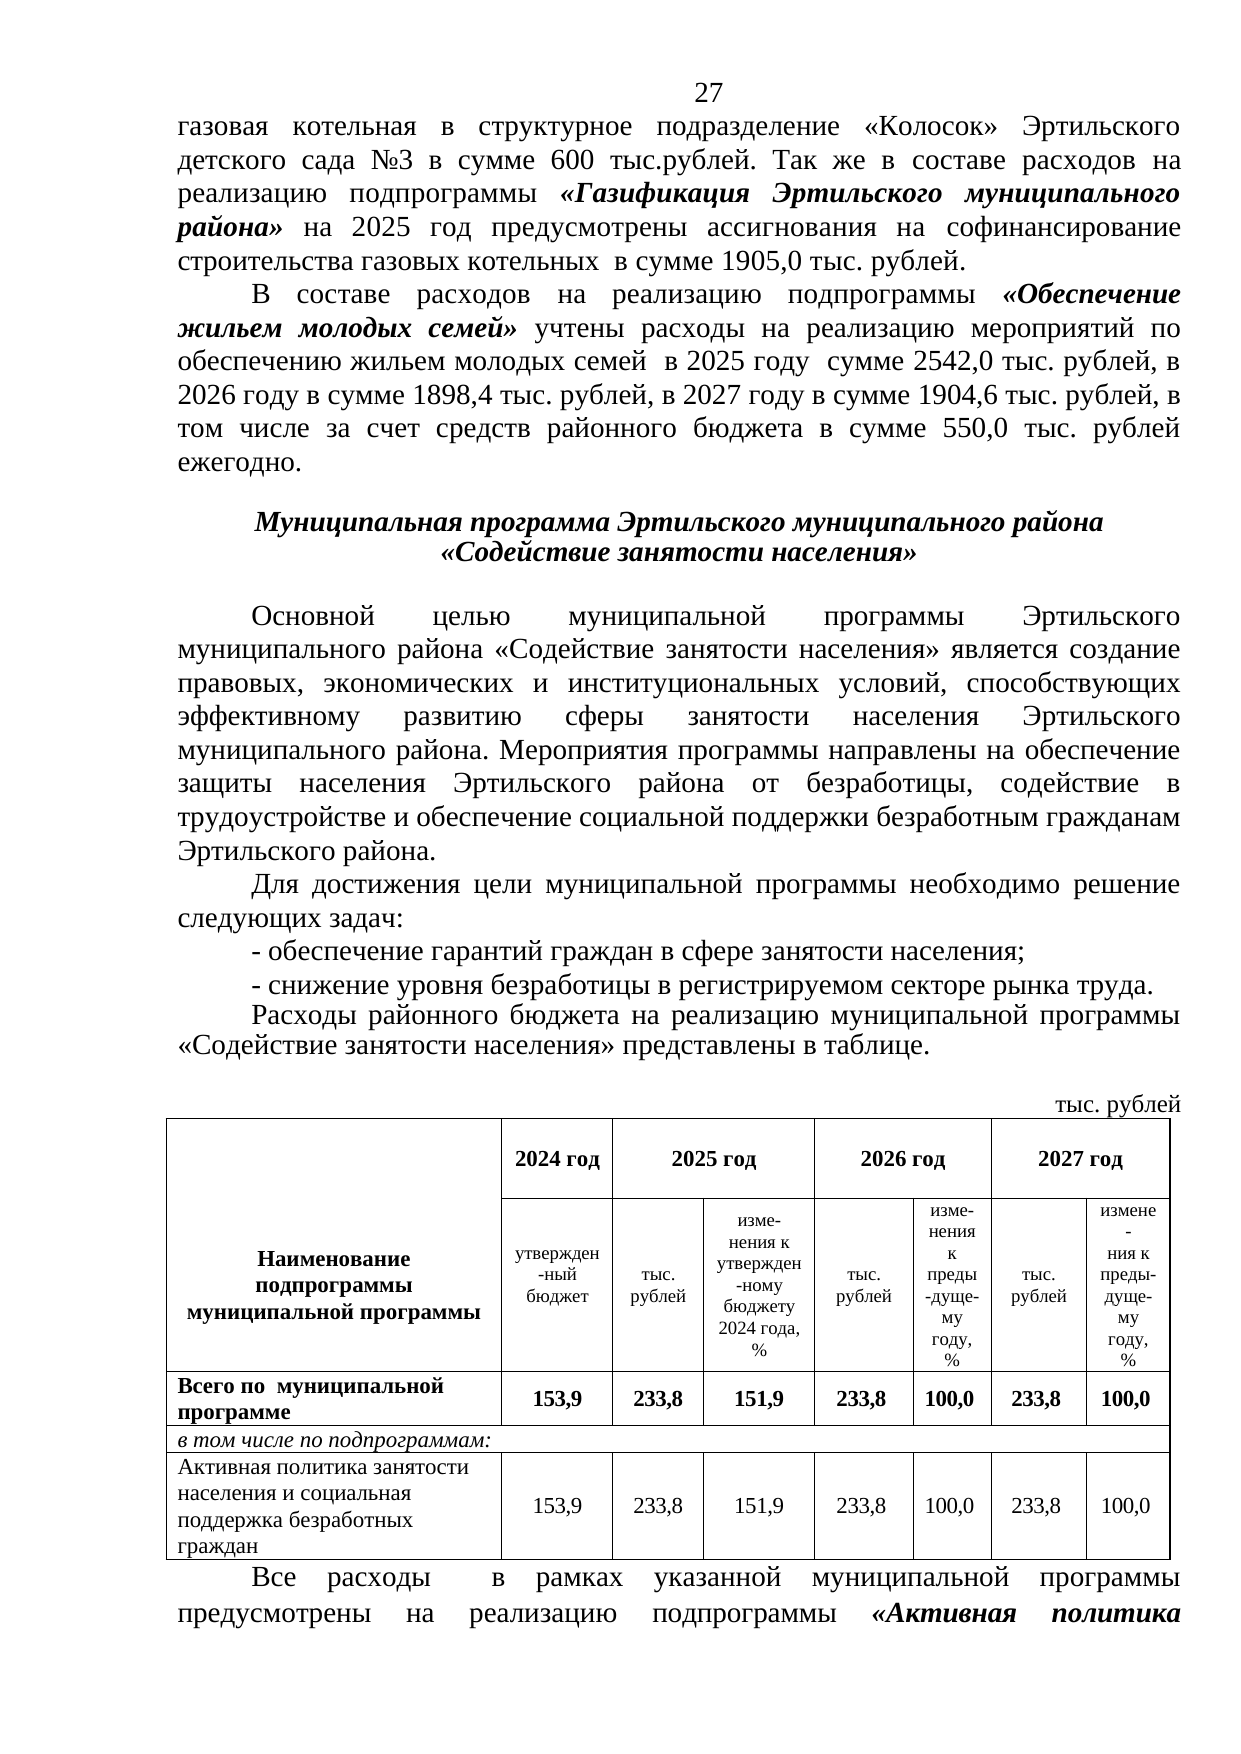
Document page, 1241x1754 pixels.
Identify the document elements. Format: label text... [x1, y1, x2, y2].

text Основной целью муниципальной программы Эртильского муниципального района «Содействие занятости населения» является создание правовых, экономических и институциональных условий, способствующих эффективному развитию сферы занятости населения Эртильского муниципального района. Мероприятия программы направлены на обеспечение защиты населения Эртильского района от безработицы, содействие в трудоустройстве и обеспечение социальной поддержки безработным гражданам Эртильского района. [177, 598, 1181, 866]
text тыс. рублей [177, 1089, 1181, 1118]
table_cell изме- нения к утвержден-ному бюджету 2024 года, % [704, 1199, 814, 1371]
table_cell 233,8 [613, 1372, 703, 1425]
table_cell 233,8 [992, 1372, 1086, 1425]
table_cell 153,9 [502, 1372, 612, 1425]
table_cell измене- ния к преды-дуще- му году, % [1087, 1199, 1169, 1371]
table_cell 233,8 [992, 1453, 1086, 1558]
table_cell Всего по муниципальной программе [167, 1372, 501, 1425]
table_cell 151,9 [704, 1453, 814, 1558]
table_header 2024 год [502, 1119, 612, 1197]
text - обеспечение гарантий граждан в сфере занятости населения; [251, 933, 1181, 967]
text В составе расходов на реализацию подпрограммы «Обеспечение жильем молодых семей» учтены расходы на реализацию мероприятий по обеспечению жильем молодых семей в 2025 году сумме 2542,0 тыс. рублей, в 2026 году в сумме 1898,4 тыс. рублей, в 2027 году в сумме 1904,6 тыс. рублей, в том числе за счет средств районного бюджета в сумме 550,0 тыс. рублей ежегодно. [177, 276, 1181, 477]
text Расходы районного бюджета на реализацию муниципальной программы «Содействие занятости населения» представлены в таблице. [177, 1000, 1181, 1061]
table_cell 100,0 [1087, 1372, 1169, 1425]
table_cell 100,0 [1087, 1453, 1169, 1558]
text - снижение уровня безработицы в регистрируемом секторе рынка труда. [177, 967, 1181, 1000]
table_header 2027 год [992, 1119, 1169, 1197]
table_cell 233,8 [613, 1453, 703, 1558]
table_header 2025 год [613, 1119, 814, 1197]
table_header 2026 год [815, 1119, 991, 1197]
table_cell тыс. рублей [992, 1199, 1086, 1371]
table_cell 153,9 [502, 1453, 612, 1558]
text «Содействие занятости населения» [177, 538, 1181, 568]
table_header Наименование подпрограммы муниципальной программы [167, 1119, 501, 1371]
table_cell утвержден-ный бюджет [502, 1199, 612, 1371]
table_cell изме- нения к преды-дуще- му году, % [914, 1199, 991, 1371]
text Для достижения цели муниципальной программы необходимо решение следующих задач: [177, 866, 1181, 933]
text Муниципальная программа Эртильского муниципального района [177, 508, 1181, 538]
table_cell тыс. рублей [815, 1199, 913, 1371]
table_cell 233,8 [815, 1453, 913, 1558]
table_cell в том числе по подпрограммам: [167, 1426, 1169, 1452]
table_cell 151,9 [704, 1372, 814, 1425]
table_cell 233,8 [815, 1372, 913, 1425]
table_cell 100,0 [914, 1372, 991, 1425]
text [177, 1559, 1181, 1628]
table_cell Активная политика занятости населения и социальная поддержка безработных граждан [167, 1453, 501, 1558]
table_cell тыс. рублей [613, 1199, 703, 1371]
table_cell 100,0 [914, 1453, 991, 1558]
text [177, 108, 1181, 276]
